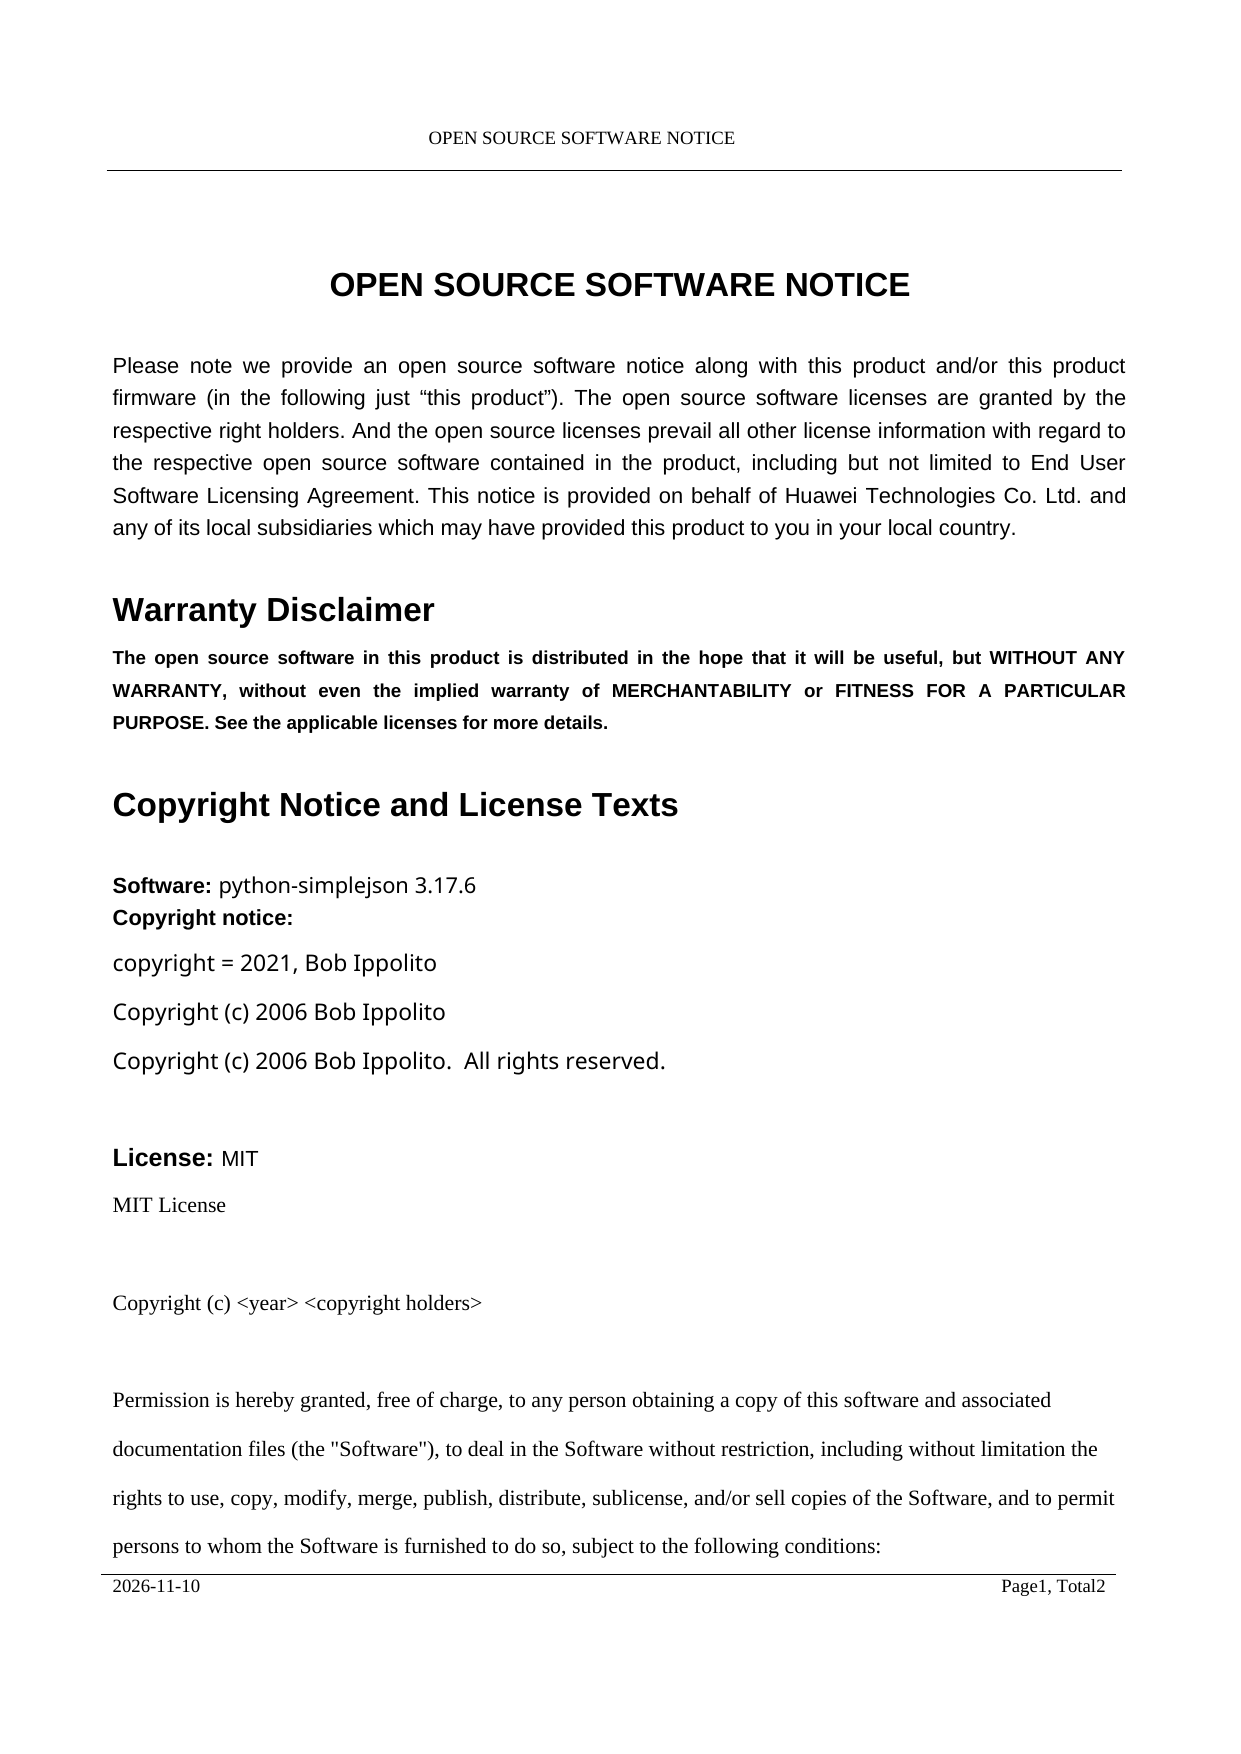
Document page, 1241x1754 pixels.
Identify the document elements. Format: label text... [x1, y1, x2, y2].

text Software: python-simplejson 3.17.6 [112, 869, 1128, 901]
text License: MIT [112, 1142, 1128, 1174]
text OPEN SOURCE SOFTWARE NOTICE [112, 251, 1128, 316]
text Copyright Notice and License Texts [112, 771, 1128, 836]
text Please note we provide an open source software notice along with this product and/or this product firmware (in the following just “this product”). The open source software licenses are granted by the respective right holders. And the open source licenses prevail all other license information with regard to the respective open source software contained in the product, including but not limited to End User Software Licensing Agreement. This notice is provided on behalf of Huawei Technologies Co. Ltd. and any of its local subsidiaries which may have provided this product to you in your local country. [112, 349, 1128, 544]
text Warranty Disclaimer [112, 576, 1128, 641]
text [112, 1188, 1128, 1562]
text The open source software in this product is distributed in the hope that it will be useful, but WITHOUT ANY WARRANTY, without even the implied warranty of MERCHANTABILITY or FITNESS FOR A PARTICULAR PURPOSE. See the applicable licenses for more details. [112, 641, 1128, 739]
text Copyright notice: [112, 901, 1128, 934]
text copyright = 2021, Bob Ippolito Copyright (c) 2006 Bob Ippolito Copyright (c) 2006 Bob Ippolito. All rights reserved. [112, 947, 1128, 1125]
